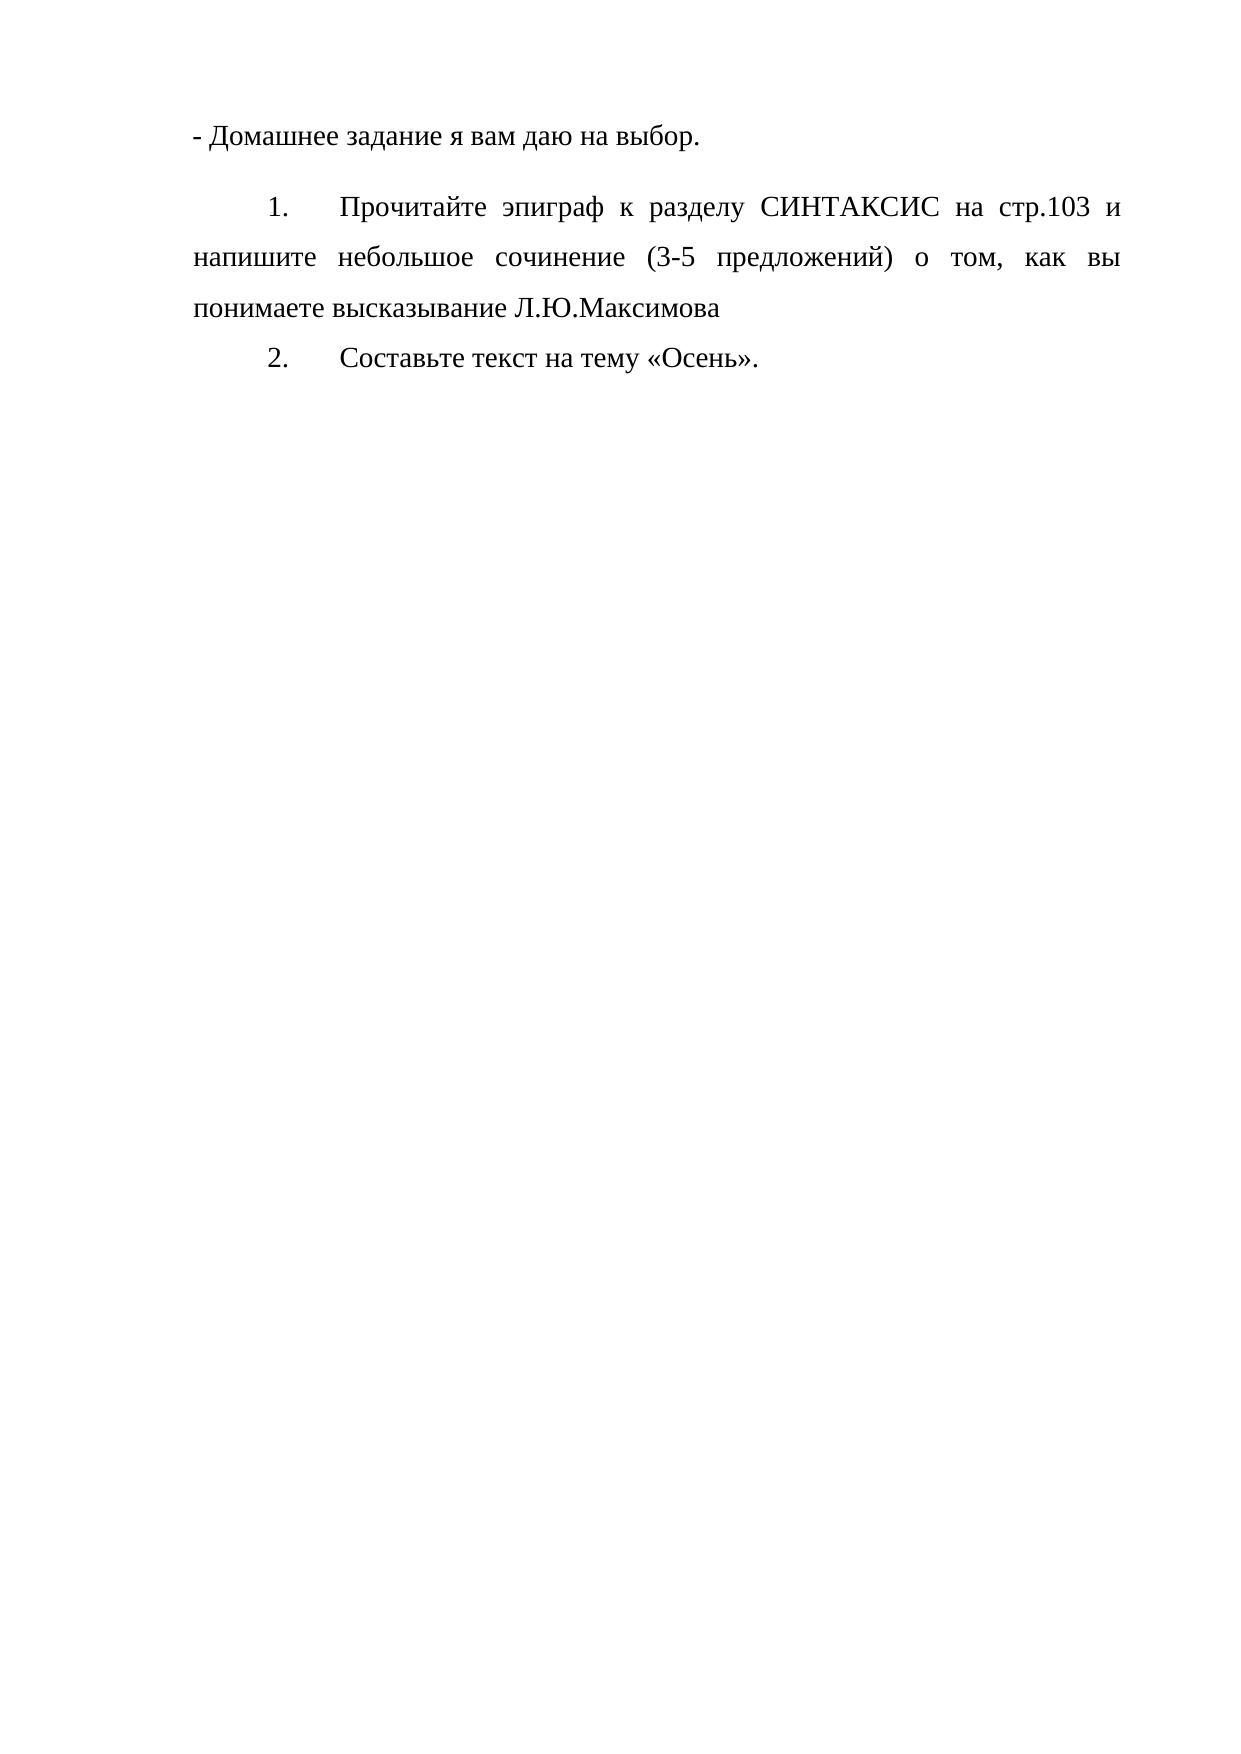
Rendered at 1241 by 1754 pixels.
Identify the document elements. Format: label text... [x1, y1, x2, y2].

list Прочитайте эпиграф к разделу СИНТАКСИС на стр.103 и напишите небольшое сочинение (3-5 предложений) о том, как вы понимаете высказывание Л.Ю.Максимова [193, 189, 1122, 323]
list Составьте текст на тему «Осень». [193, 340, 1122, 374]
text - Домашнее задание я вам даю на выбор. [118, 118, 1122, 152]
